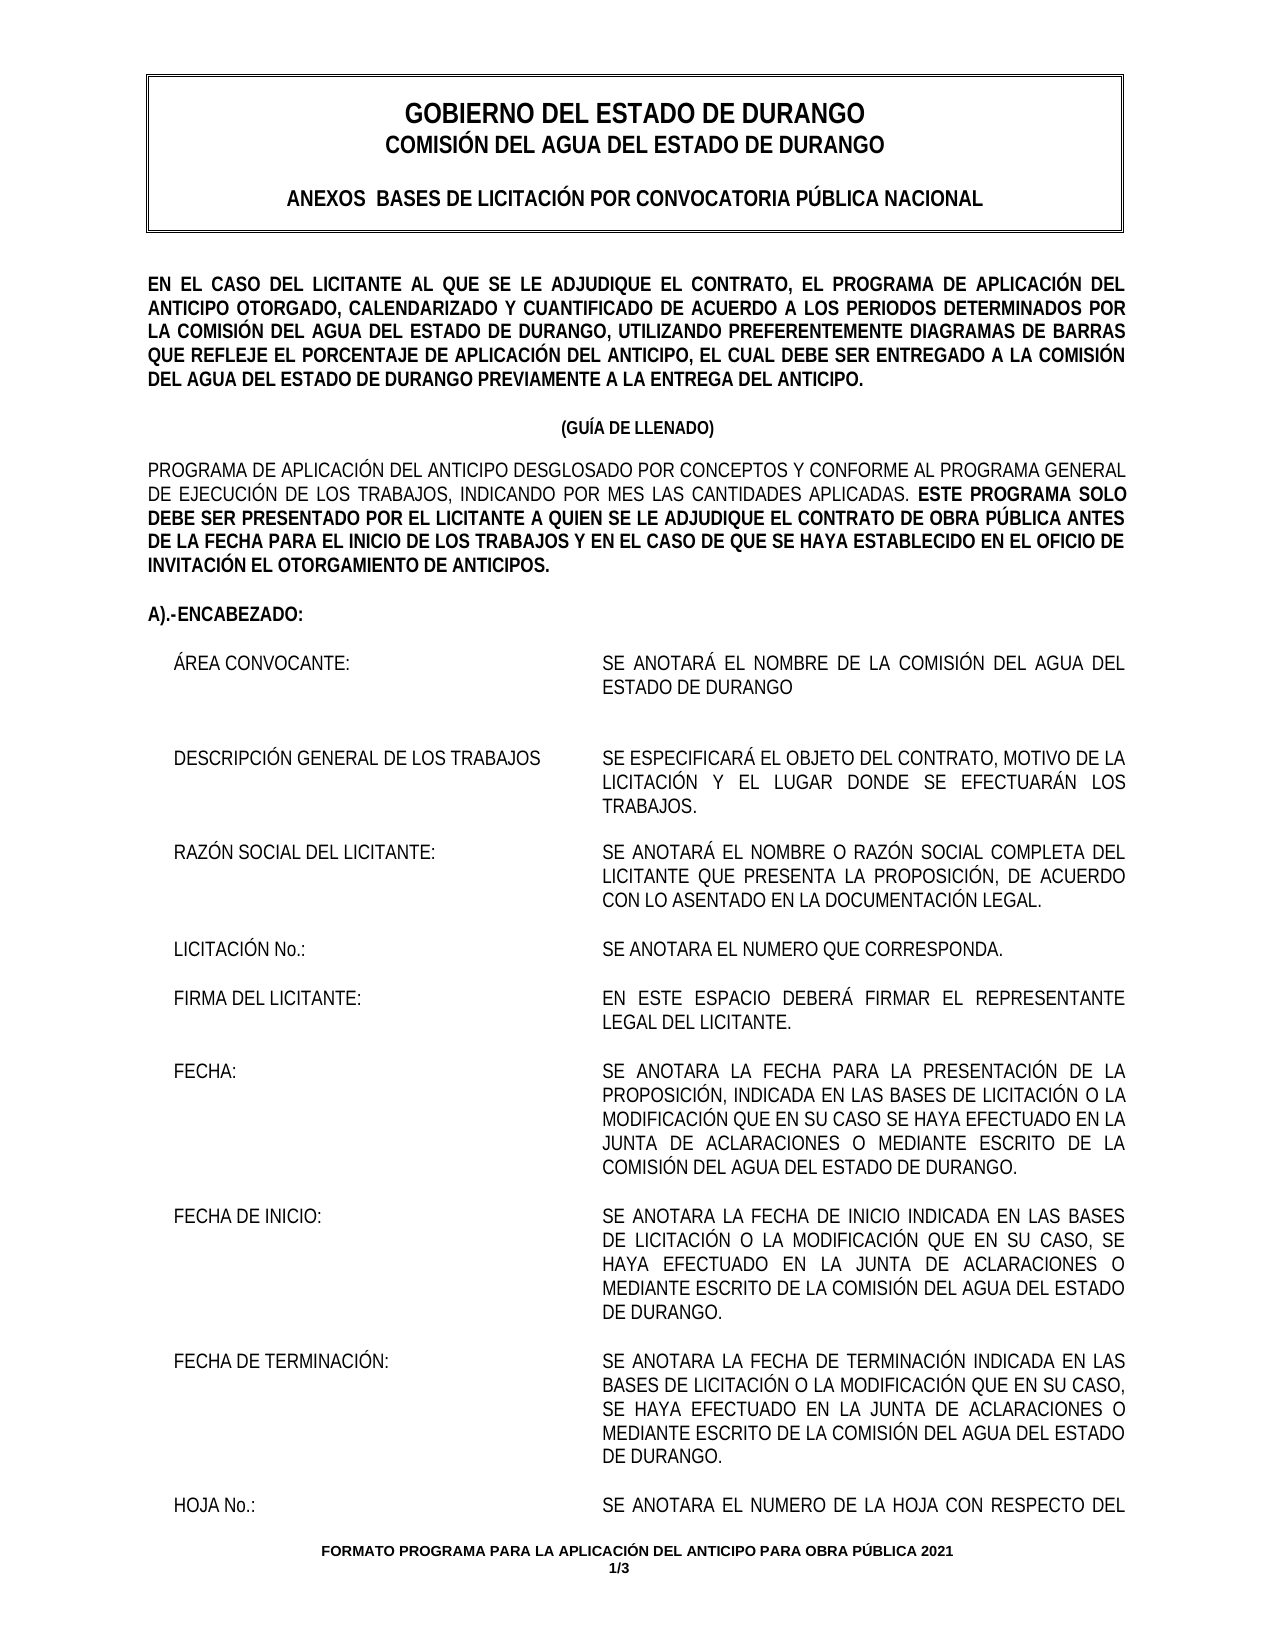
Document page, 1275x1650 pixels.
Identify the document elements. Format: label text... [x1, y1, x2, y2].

table_cell EN ESTE ESPACIO DEBERÁ FIRMAR EL REPRESENTANTE LEGAL DEL LICITANTE. [591, 986, 1137, 1059]
table_cell DESCRIPCIÓN GENERAL DE LOS TRABAJOS [163, 746, 591, 840]
table_header SE ANOTARÁ EL NOMBRE DE LA COMISIÓN DEL AGUA DEL ESTADO DE DURANGO [591, 651, 1137, 746]
table_cell SE ANOTARA EL NUMERO QUE CORRESPONDA. [591, 937, 1137, 986]
table_cell RAZÓN SOCIAL DEL LICITANTE: [163, 840, 591, 937]
table_cell SE ANOTARA LA FECHA DE INICIO INDICADA EN LAS BASES DE LICITACIÓN O LA MODIFICACIÓN QUE EN SU CASO, SE HAYA EFECTUADO EN LA JUNTA DE ACLARACIONES O MEDIANTE ESCRITO DE LA COMISIÓN DEL AGUA DEL ESTADO DE DURANGO. [591, 1204, 1137, 1348]
table_cell SE ANOTARA LA FECHA PARA LA PRESENTACIÓN DE LA PROPOSICIÓN, INDICADA EN LAS BASES DE LICITACIÓN O LA MODIFICACIÓN QUE EN SU CASO SE HAYA EFECTUADO EN LA JUNTA DE ACLARACIONES O MEDIANTE ESCRITO DE LA COMISIÓN DEL AGUA DEL ESTADO DE DURANGO. [591, 1059, 1137, 1204]
table_cell FECHA: [163, 1059, 591, 1204]
table_cell SE ESPECIFICARÁ EL OBJETO DEL CONTRATO, MOTIVO DE LA LICITACIÓN Y EL LUGAR DONDE SE EFECTUARÁN LOS TRABAJOS. [591, 746, 1137, 840]
table_cell HOJA No.: [163, 1493, 591, 1517]
table_cell SE ANOTARA LA FECHA DE TERMINACIÓN INDICADA EN LAS BASES DE LICITACIÓN O LA MODIFICACIÓN QUE EN SU CASO, SE HAYA EFECTUADO EN LA JUNTA DE ACLARACIONES O MEDIANTE ESCRITO DE LA COMISIÓN DEL AGUA DEL ESTADO DE DURANGO. [591, 1349, 1137, 1493]
table_cell LICITACIÓN No.: [163, 937, 591, 986]
table_cell FECHA DE INICIO: [163, 1204, 591, 1348]
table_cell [591, 1493, 1137, 1517]
text A).- ENCABEZADO: [148, 601, 1122, 626]
table_cell FECHA DE TERMINACIÓN: [163, 1349, 591, 1493]
table_cell SE ANOTARÁ EL NOMBRE O RAZÓN SOCIAL COMPLETA DEL LICITANTE QUE PRESENTA LA PROPOSICIÓN, DE ACUERDO CON LO ASENTADO EN LA DOCUMENTACIÓN LEGAL. [591, 840, 1137, 937]
table_header ÁREA CONVOCANTE: [163, 651, 591, 746]
text PROGRAMA DE APLICACIÓN DEL ANTICIPO DESGLOSADO POR CONCEPTOS Y CONFORME AL PROGRAMA GENERAL DE EJECUCIÓN DE LOS TRABAJOS, INDICANDO POR MES LAS CANTIDADES APLICADAS. ESTE PROGRAMA SOLO DEBE SER PRESENTADO POR EL LICITANTE A QUIEN SE LE ADJUDIQUE EL CONTRATO DE OBRA PÚBLICA ANTES DE LA FECHA PARA EL INICIO DE LOS TRABAJOS Y EN EL CASO DE QUE SE HAYA ESTABLECIDO EN EL OFICIO DE INVITACIÓN EL OTORGAMIENTO DE ANTICIPOS. [148, 457, 1127, 577]
table_cell FIRMA DEL LICITANTE: [163, 986, 591, 1059]
